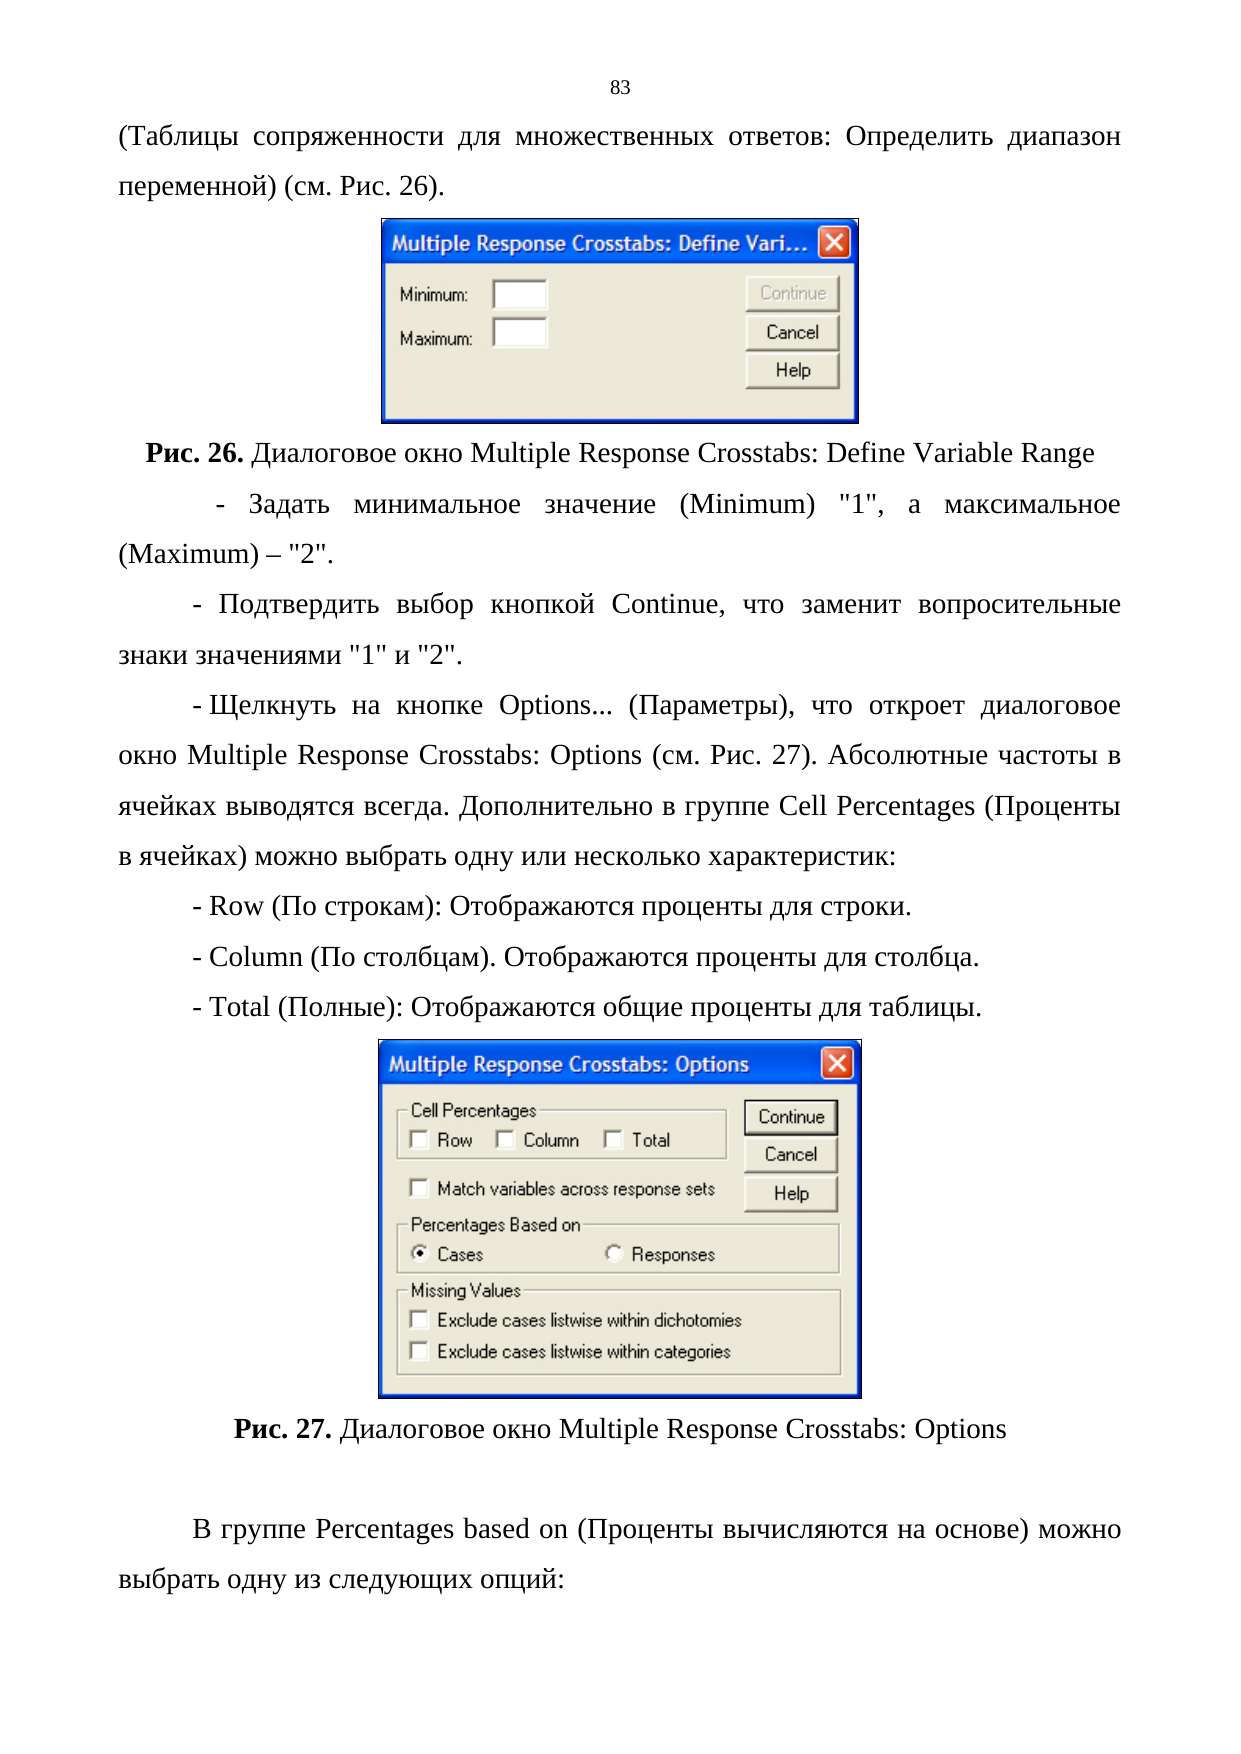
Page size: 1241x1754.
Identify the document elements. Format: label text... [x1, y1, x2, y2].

picture [382, 219, 858, 423]
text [118, 118, 1122, 202]
text - Total (Полные): Отображаются общие проценты для таблицы. [118, 989, 1122, 1022]
text - Row (По строкам): Отображаются проценты для строки. [118, 888, 1122, 922]
text В группе Percentages based on (Проценты вычисляются на основе) можно выбрать одну из следующих опций: [118, 1511, 1122, 1595]
text - Щелкнуть на кнопке Options... (Параметры), что откроет диалоговое окно Multiple Response Crosstabs: Options (см. Рис. 27). Абсолютные частоты в ячейках выводятся всегда. Дополнительно в группе Cell Percentages (Проценты в ячейках) можно выбрать одну или несколько характеристик: [118, 687, 1122, 872]
text Рис. 27. Диалоговое окно Multiple Response Crosstabs: Options [118, 1411, 1122, 1444]
text Рис. 26. Диалоговое окно Multiple Response Crosstabs: Define Variable Range [118, 436, 1122, 469]
text - Подтвердить выбор кнопкой Continue, что заменит вопросительные знаки значениями "1" и "2". [118, 586, 1122, 670]
text - Column (По столбцам). Отображаются проценты для столбца. [118, 939, 1122, 972]
text - Задать минимальное значение (Minimum) "1", а максимальное (Maximum) – "2". [118, 486, 1122, 570]
picture [379, 1040, 861, 1398]
